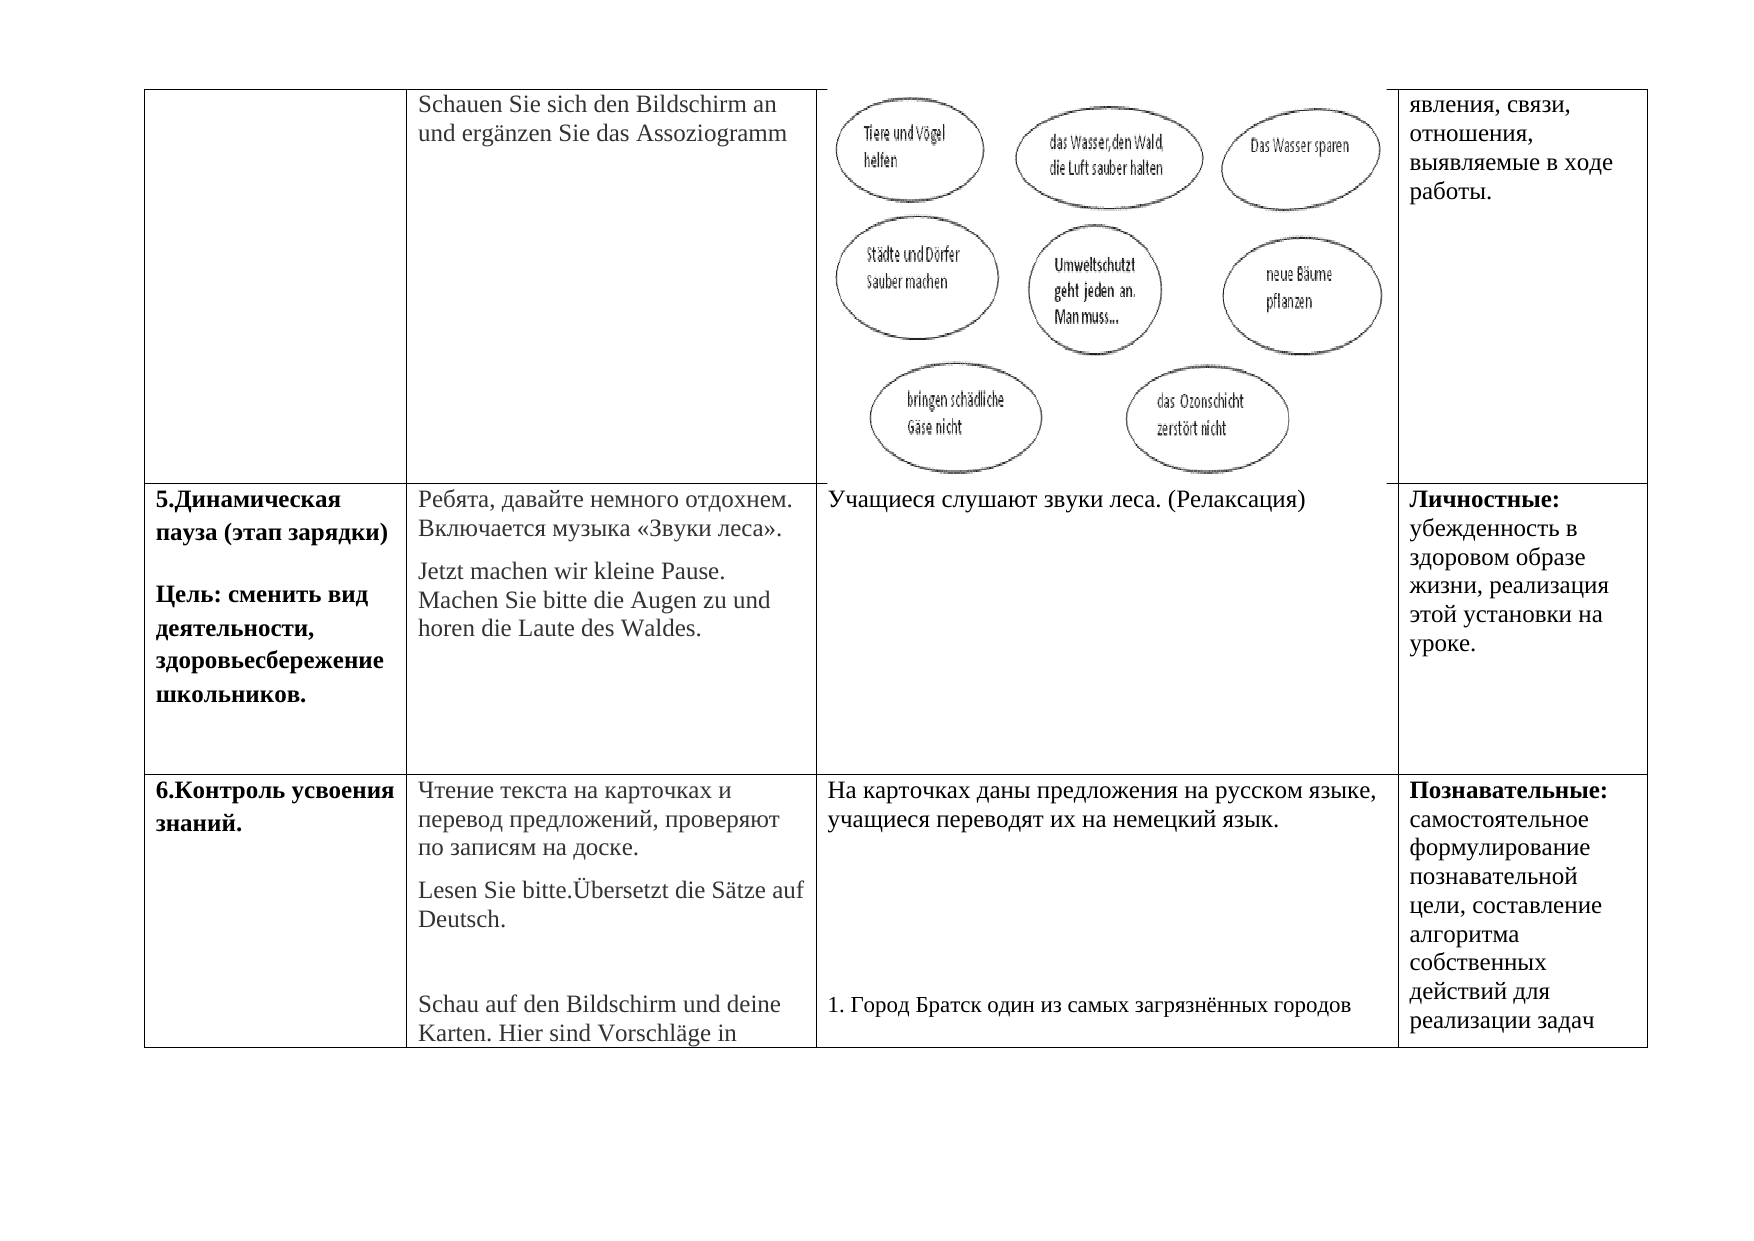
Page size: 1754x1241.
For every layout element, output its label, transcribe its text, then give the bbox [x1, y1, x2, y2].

picture [827, 89, 1387, 484]
table_cell Учащиеся слушают звуки леса. (Релаксация) [817, 484, 1398, 774]
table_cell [407, 90, 816, 483]
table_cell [1399, 775, 1647, 1047]
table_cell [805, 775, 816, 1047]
table_cell 5.Динамическая пауза (этап зарядки) Цель: сменить вид деятельности, здоровьесбережение школьников. [145, 484, 406, 774]
table_cell Ребята, давайте немного отдохнем. Включается музыка «Звуки леса». Jetzt machen wir kleine Pause. Machen Sie bitte die Augen zu und horen die Laute des Waldes. [407, 484, 816, 774]
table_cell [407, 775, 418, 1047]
table_cell Личностные: убежденность в здоровом образе жизни, реализация этой установки на уроке. [1399, 484, 1647, 774]
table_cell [817, 775, 1398, 1047]
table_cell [145, 90, 406, 483]
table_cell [145, 775, 406, 1047]
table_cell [1399, 90, 1647, 483]
